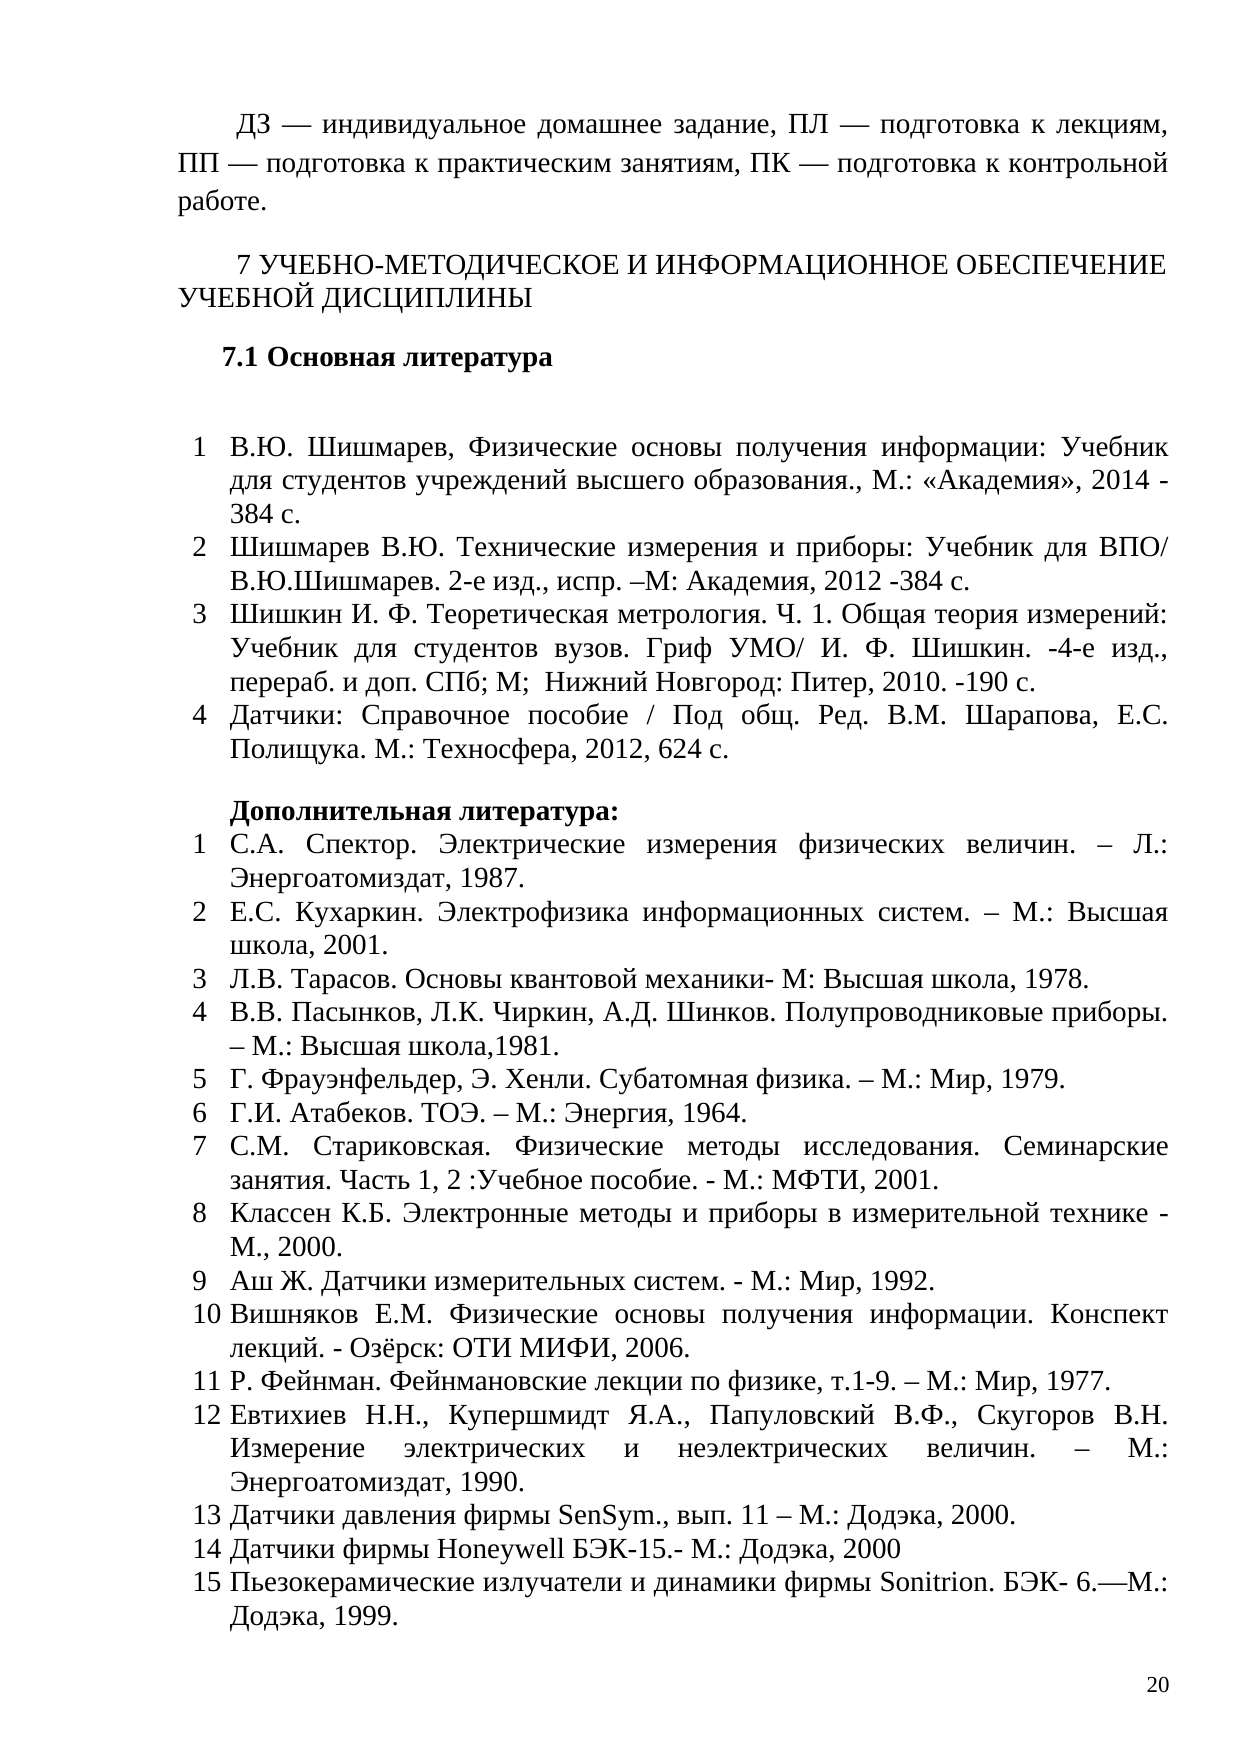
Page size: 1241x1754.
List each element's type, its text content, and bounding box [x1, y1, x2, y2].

list Г. Фрауэнфельдер, Э. Хенли. Субатомная физика. – М.: Мир, 1979. [192, 1061, 1169, 1095]
list С.А. Спектор. Электрические измерения физических величин. – Л.: Энергоатомиздат, 1987. [192, 827, 1169, 894]
list Датчики: Справочное пособие / Под общ. Ред. В.М. Шарапова, Е.С. Полищука. М.: Техносфера, 2012, 624 с. [192, 697, 1169, 764]
list Евтихиев Н.Н., Купершмидт Я.А., Папуловский В.Ф., Скугоров В.Н. Измерение электрических и неэлектрических величин. – М.: Энергоатомиздат, 1990. [192, 1397, 1169, 1497]
list Л.В. Тарасов. Основы квантовой механики- М: Высшая школа, 1978. [192, 961, 1169, 994]
list Е.С. Кухаркин. Электрофизика информационных систем. – М.: Высшая школа, 2001. [192, 894, 1169, 961]
list Шишкин И. Ф. Теоретическая метрология. Ч. 1. Общая теория измерений: Учебник для студентов вузов. Гриф УМО/ И. Ф. Шишкин. -4-е изд., перераб. и доп. СПб; М; Нижний Новгород: Питер, 2010. -190 с. [192, 597, 1169, 697]
subtitle УЧЕБНО-МЕТОДИЧЕСКОЕ И ИНФОРМАЦИОННОЕ ОБЕСПЕЧЕНИЕ УЧЕБНОЙ ДИСЦИПЛИНЫ [177, 247, 1169, 314]
list С.М. Стариковская. Физические методы исследования. Семинарские занятия. Часть 1, 2 :Учебное пособие. - М.: МФТИ, 2001. [192, 1128, 1169, 1196]
list Вишняков Е.М. Физические основы получения информации. Конспект лекций. - Озёрск: ОТИ МИФИ, 2006. [192, 1296, 1169, 1363]
subtitle Основная литература [222, 339, 1169, 373]
list Пьезокерамические излучатели и динамики фирмы Sonitrion. БЭК- 6.—М.: Додэка, 1999. [192, 1564, 1169, 1632]
list Датчики давления фирмы SenSym., вып. 11 – М.: Додэка, 2000. [192, 1497, 1169, 1531]
list Классен К.Б. Электронные методы и приборы в измерительной технике - М., 2000. [192, 1196, 1169, 1263]
list Аш Ж. Датчики измерительных систем. - М.: Мир, 1992. [192, 1263, 1169, 1296]
list Р. Фейнман. Фейнмановские лекции по физике, т.1-9. – М.: Мир, 1977. [192, 1363, 1169, 1397]
list Шишмарев В.Ю. Технические измерения и приборы: Учебник для ВПО/ В.Ю.Шишмарев. 2-е изд., испр. –М: Академия, 2012 -384 с. [192, 529, 1169, 597]
list Дополнительная литература: [229, 793, 1169, 827]
list В.Ю. Шишмарев, Физические основы получения информации: Учебник для студентов учреждений высшего образования., М.: «Академия», 2014 -384 с. [192, 429, 1169, 529]
list Г.И. Атабеков. ТОЭ. – М.: Энергия, 1964. [192, 1095, 1169, 1128]
list В.В. Пасынков, Л.К. Чиркин, А.Д. Шинков. Полупроводниковые приборы. – М.: Высшая школа,1981. [192, 994, 1169, 1061]
text ДЗ — индивидуальное домашнее задание, ПЛ — подготовка к лекциям, ПП — подготовка к практическим занятиям, ПК — подготовка к контрольной работе. [177, 106, 1169, 217]
list Датчики фирмы Honeywell БЭК-15.- М.: Додэка, 2000 [192, 1531, 1169, 1564]
